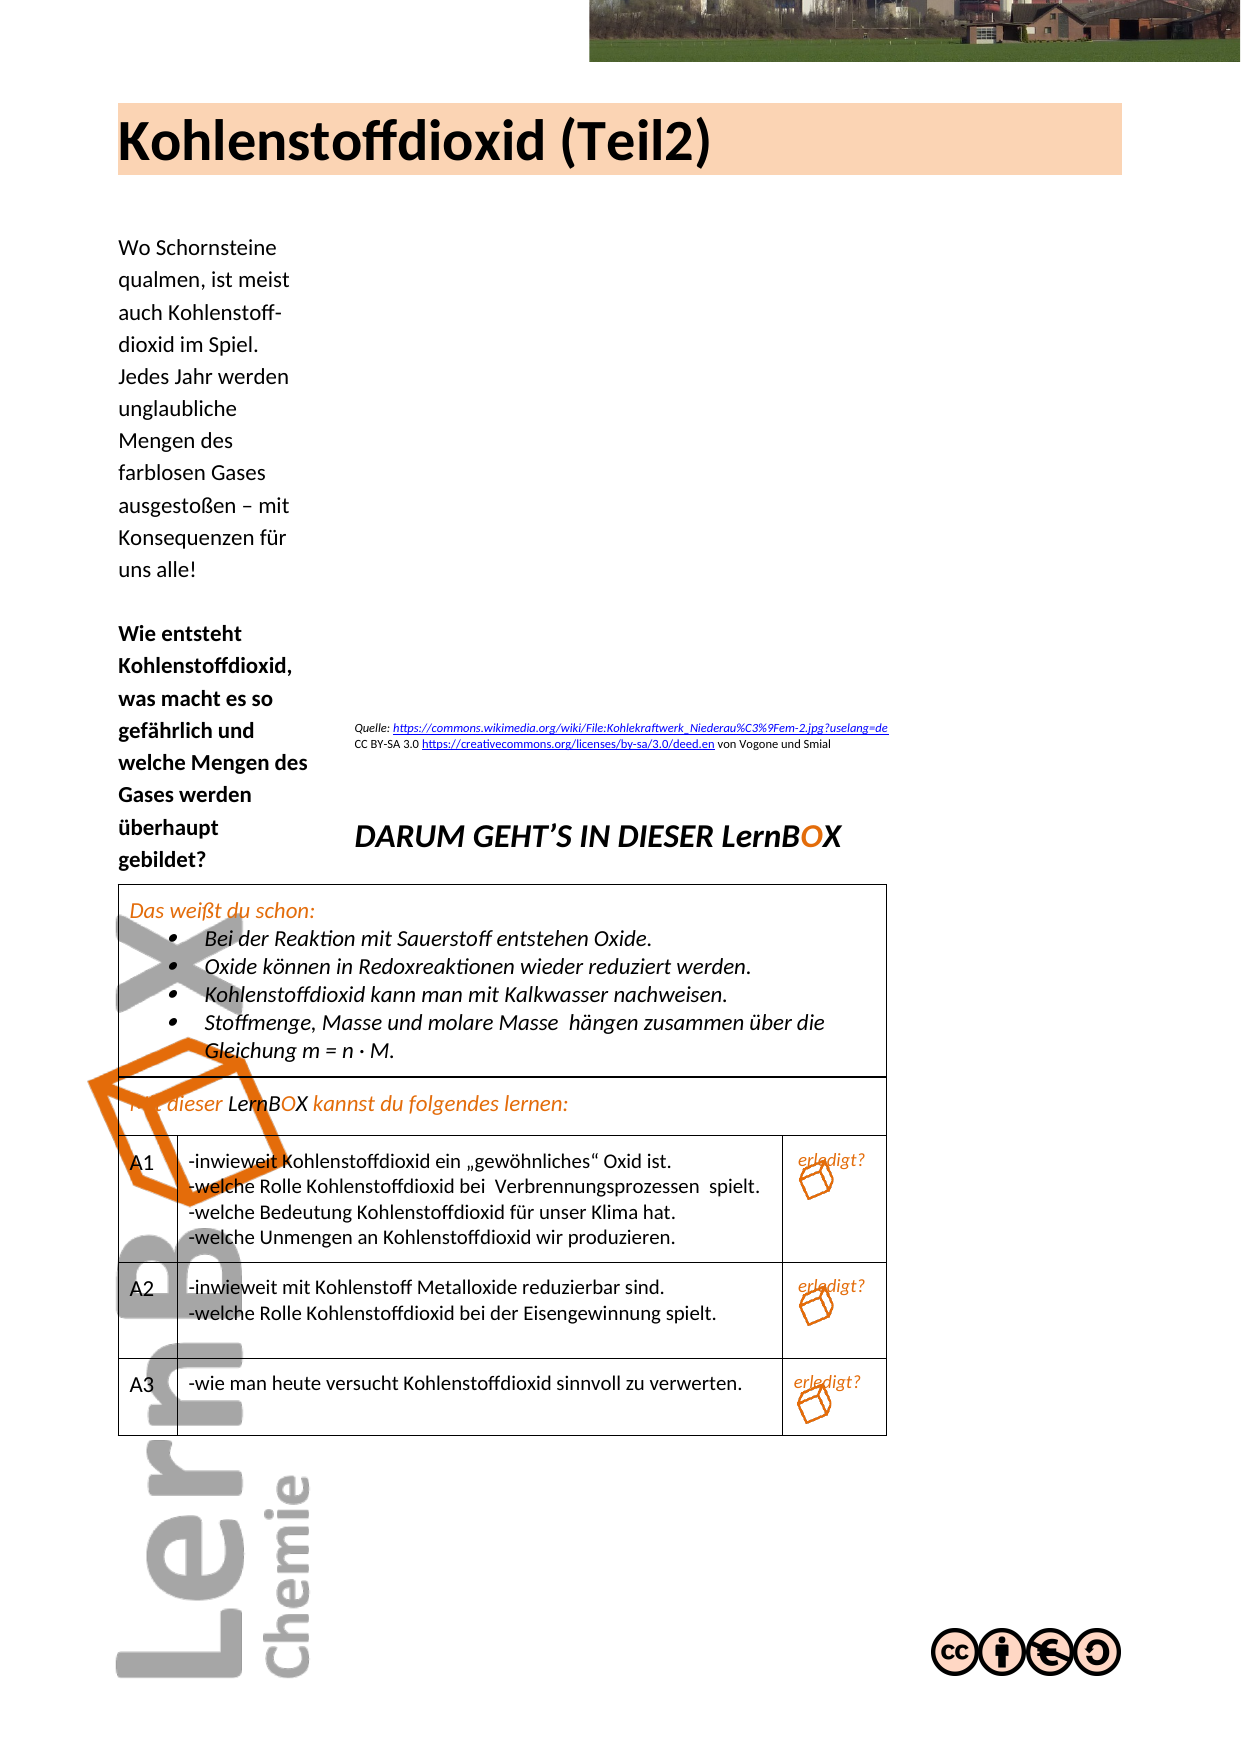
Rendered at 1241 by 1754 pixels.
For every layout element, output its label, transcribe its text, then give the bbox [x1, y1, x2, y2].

table_cell erledigt? [783, 1136, 886, 1262]
picture [797, 1382, 832, 1424]
text CC BY-SA 3.0 https://creativecommons.org/licenses/by-sa/3.0/deed.en von Vogone und Smial [354, 736, 1122, 751]
picture [75, 896, 333, 1696]
table_header Das weißt du schon: Bei der Reaktion mit Sauerstoff entstehen Oxide. Oxide können in Redoxreaktionen wieder reduziert werden. Kohlenstoffdioxid kann man mit Kalkwasser nachweisen. Stoffmenge, Masse und molare Masse hängen zusammen über die Gleichung m = n · M. [119, 885, 886, 1076]
table_cell A1 [119, 1136, 177, 1262]
picture [589, 0, 1241, 62]
picture [798, 1158, 834, 1200]
table_cell -wie man heute versucht Kohlenstoffdioxid sinnvoll zu verwerten. [178, 1359, 782, 1435]
text Wo Schornsteine qualmen, ist meist auch Kohlenstoff-dioxid im Spiel. Jedes Jahr werden unglaubliche Mengen des farblosen Gases ausgestoßen – mit Konsequenzen für uns alle! [118, 233, 310, 583]
text Wie entsteht Kohlenstoffdioxid, was macht es so gefährlich und welche Mengen des Gases werden überhaupt gebildet? [118, 619, 310, 873]
picture [798, 1284, 834, 1326]
table_cell Mit dieser LernBOX kannst du folgendes lernen: [119, 1078, 886, 1135]
table_cell erledigt? [783, 1263, 886, 1357]
table_cell erledigt? [783, 1359, 886, 1435]
table_cell -inwieweit Kohlenstoffdioxid ein „gewöhnliches“ Oxid ist. -welche Rolle Kohlenstoffdioxid bei Verbrennungsprozessen spielt. -welche Bedeutung Kohlenstoffdioxid für unser Klima hat. -welche Unmengen an Kohlenstoffdioxid wir produzieren. [178, 1136, 782, 1262]
table_cell A2 [119, 1263, 177, 1357]
table_cell A3 [119, 1359, 177, 1435]
text DARUM GEHT’S IN DIESER LernBOX [354, 815, 1122, 856]
table_cell -inwieweit mit Kohlenstoff Metalloxide reduzierbar sind. -welche Rolle Kohlenstoffdioxid bei der Eisengewinnung spielt. [178, 1263, 782, 1357]
text Quelle: https://commons.wikimedia.org/wiki/File:Kohlekraftwerk_Niederau%C3%9Fem-2.jpg?uselang=de [354, 721, 1122, 736]
